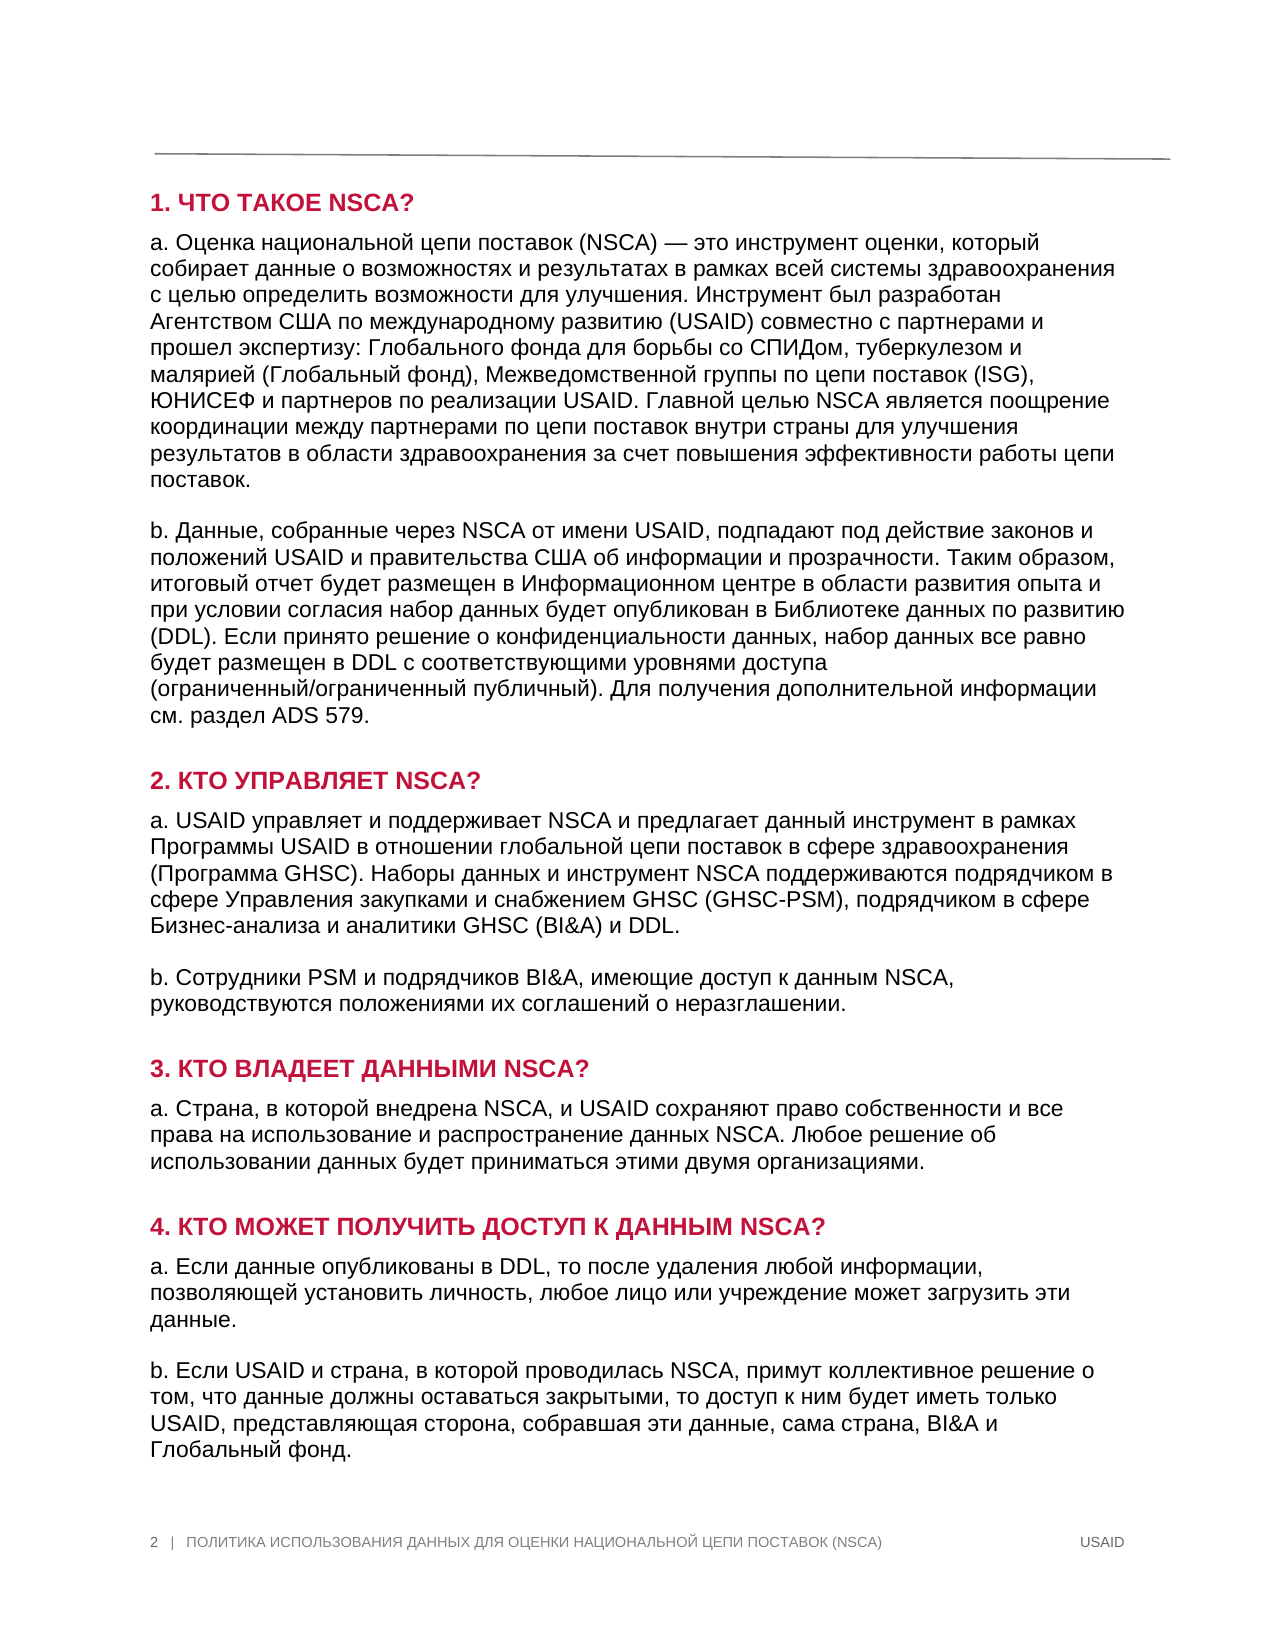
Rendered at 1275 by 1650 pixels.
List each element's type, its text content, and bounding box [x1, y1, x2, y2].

text b. Данные, собранные через NSCA от имени USAID, подпадают под действие законов и положений USAID и правительства США об информации и прозрачности. Таким образом, итоговый отчет будет размещен в Информационном центре в области развития опыта и при условии согласия набор данных будет опубликован в Библиотеке данных по развитию (DDL). Если принято решение о конфиденциальности данных, набор данных все равно будет размещен в DDL с соответствующими уровнями доступа (ограниченный/ограниченный публичный). Для получения дополнительной информации см. раздел ADS 579. [150, 517, 1125, 728]
subtitle 3. Кто владеет данными NSCA? [150, 1054, 1125, 1083]
subtitle 1. Что такое NSCA? [150, 187, 1125, 216]
subtitle 4. Кто может получить доступ к данным NSCA? [150, 1212, 1125, 1240]
text a. Оценка национальной цепи поставок (NSCA) — это инструмент оценки, который собирает данные о возможностях и результатах в рамках всей системы здравоохранения с целью определить возможности для улучшения. Инструмент был разработан Агентством США по международному развитию (USAID) совместно с партнерами и прошел экспертизу: Глобального фонда для борьбы со СПИДом, туберкулезом и малярией (Глобальный фонд), Межведомственной группы по цепи поставок (ISG), ЮНИСЕФ и партнеров по реализации USAID. Главной целью NSCA является поощрение координации между партнерами по цепи поставок внутри страны для улучшения результатов в области здравоохранения за счет повышения эффективности работы цепи поставок. [150, 229, 1125, 492]
text a. Если данные опубликованы в DDL, то после удаления любой информации, позволяющей установить личность, любое лицо или учреждение может загрузить эти данные. [150, 1253, 1125, 1332]
subtitle 2. Кто управляет NSCA? [150, 766, 1125, 794]
text a. Страна, в которой внедрена NSCA, и USAID сохраняют право собственности и все права на использование и распространение данных NSCA. Любое решение об использовании данных будет приниматься этими двумя организациями. [150, 1095, 1125, 1174]
text a. USAID управляет и поддерживает NSCA и предлагает данный инструмент в рамках Программы USAID в отношении глобальной цепи поставок в сфере здравоохранения (Программа GHSC). Наборы данных и инструмент NSCA поддерживаются подрядчиком в сфере Управления закупками и снабжением GHSC (GHSC-PSM), подрядчиком в сфере Бизнес-анализа и аналитики GHSC (BI&A) и DDL. [150, 807, 1125, 939]
text b. Сотрудники PSM и подрядчиков BI&A, имеющие доступ к данным NSCA, руководствуются положениями их соглашений о неразглашении. [150, 964, 1125, 1016]
text b. Если USAID и страна, в которой проводилась NSCA, примут коллективное решение о том, что данные должны оставаться закрытыми, то доступ к ним будет иметь только USAID, представляющая сторона, собравшая эти данные, сама страна, BI&A и Глобальный фонд. [150, 1357, 1125, 1462]
